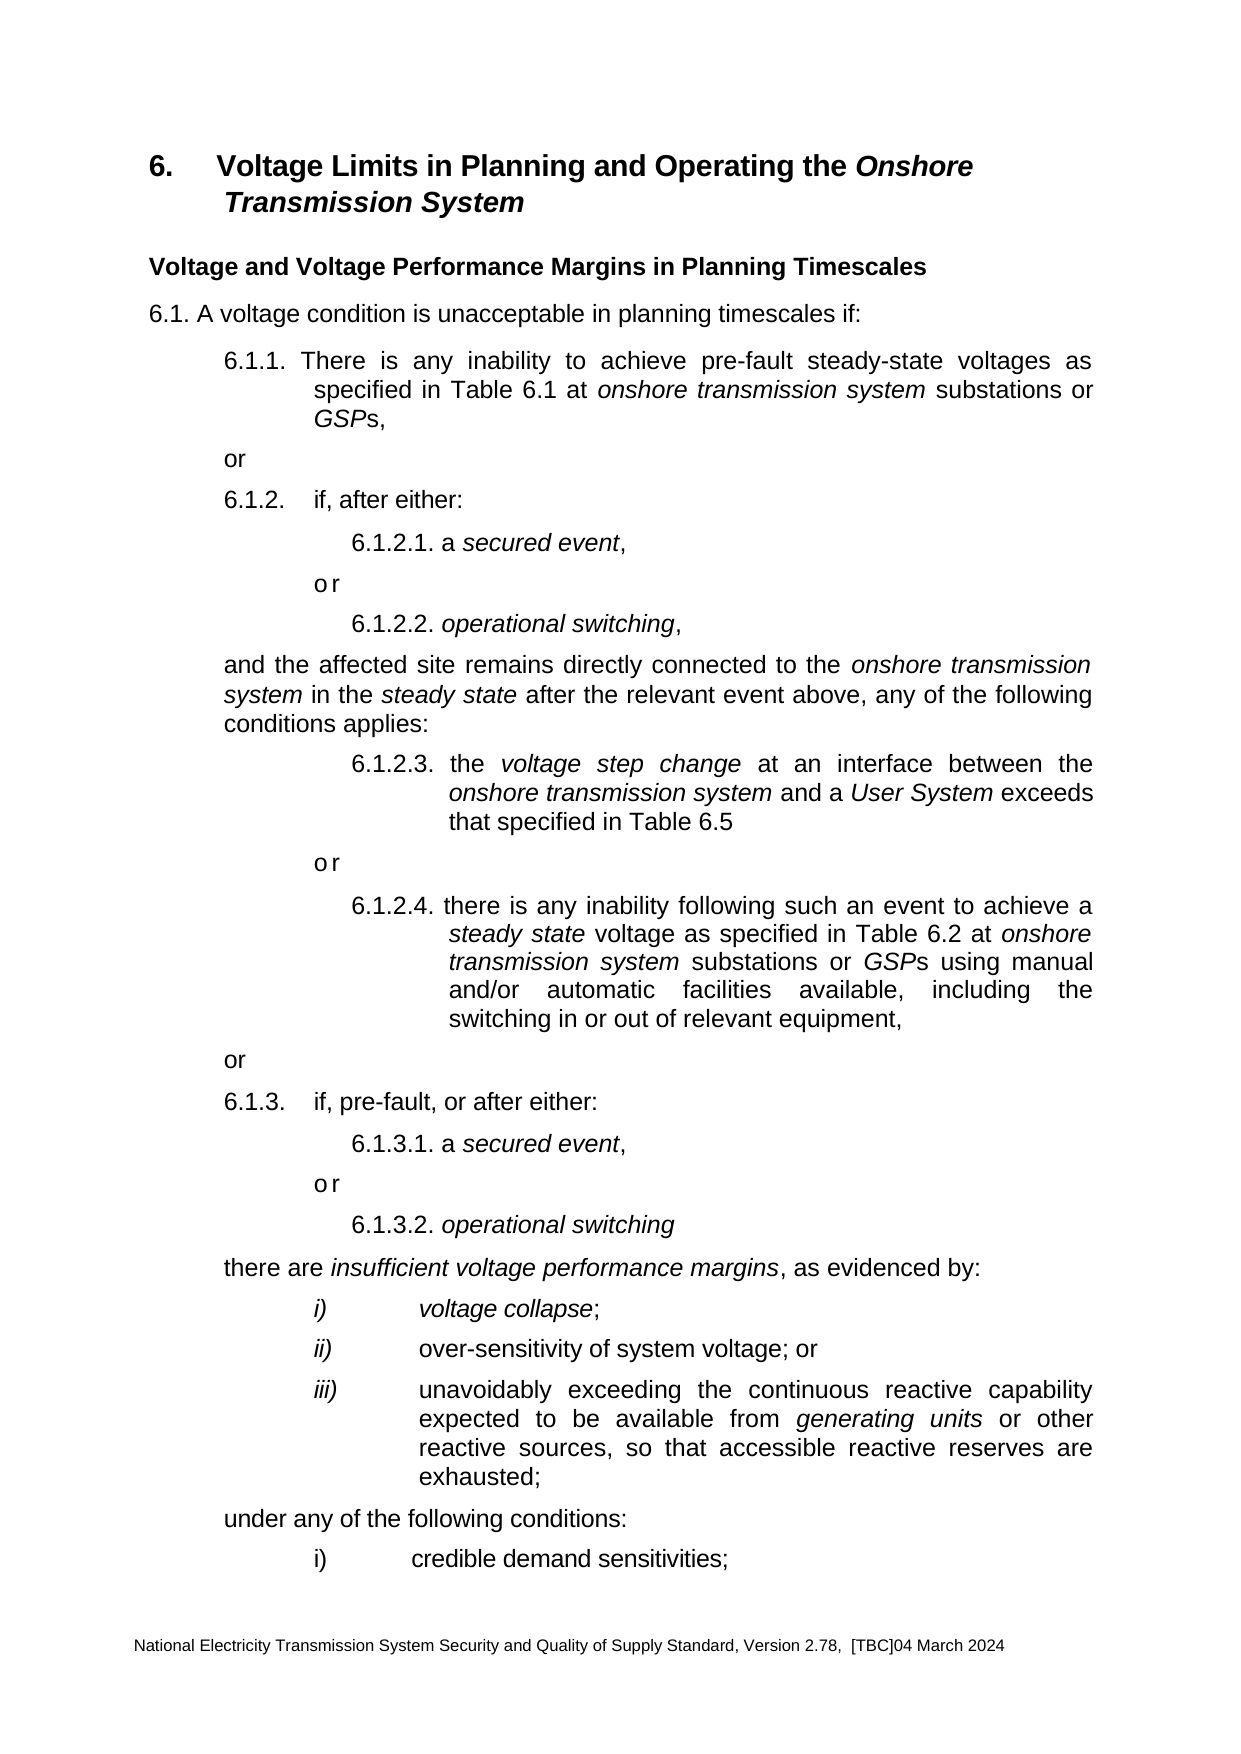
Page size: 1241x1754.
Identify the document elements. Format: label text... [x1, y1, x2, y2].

list voltage collapse; [313, 1295, 1109, 1323]
text 6.1.1. There is any inability to achieve pre-fault steady-state voltages as specified in Table 6.1 at onshore transmission system substations or GSPs, [223, 346, 1094, 433]
text Voltage and Voltage Performance Margins in Planning Timescales 6.1. A voltage condition is unacceptable in planning timescales if: [148, 237, 936, 332]
list over-sensitivity of system voltage; or [313, 1334, 1109, 1363]
text there are insufficient voltage performance margins, as evidenced by: [223, 1253, 1109, 1282]
text or [313, 849, 1109, 878]
text 6.1.2.4. there is any inability following such an event to achieve a steady state voltage as specified in Table 6.2 at onshore transmission system substations or GSPs using manual and/or automatic facilities available, including the switching in or out of relevant equipment, [351, 892, 1094, 1033]
text or [223, 1046, 1109, 1074]
list unavoidably exceeding the continuous reactive capability expected to be available from generating units or other reactive sources, so that accessible reactive reserves are exhausted; [313, 1376, 1094, 1491]
text under any of the following conditions: [223, 1505, 1109, 1533]
text or [223, 444, 1109, 473]
text 6.1.2.3. the voltage step change at an interface between the onshore transmission system and a User System exceeds that specified in Table 6.5 [351, 749, 1094, 837]
text or [313, 569, 1109, 598]
text 6.1.2.1. a secured event, [351, 529, 1109, 557]
text and the affected site remains directly connected to the onshore transmission system in the steady state after the relevant event above, any of the following conditions applies: [223, 651, 1094, 738]
text 6.1.3. if, pre-fault, or after either: [223, 1088, 1109, 1116]
text or [313, 1169, 1109, 1198]
text 6.1.3.2. operational switching [351, 1211, 1109, 1240]
text 6.1.2. if, after either: [223, 486, 1109, 514]
text 6.1.3.1. a secured event, [351, 1130, 1109, 1158]
text 6.1.2.2. operational switching, [351, 610, 1109, 638]
text Transmission System [223, 188, 1109, 218]
text i) credible demand sensitivities; [313, 1545, 1109, 1573]
